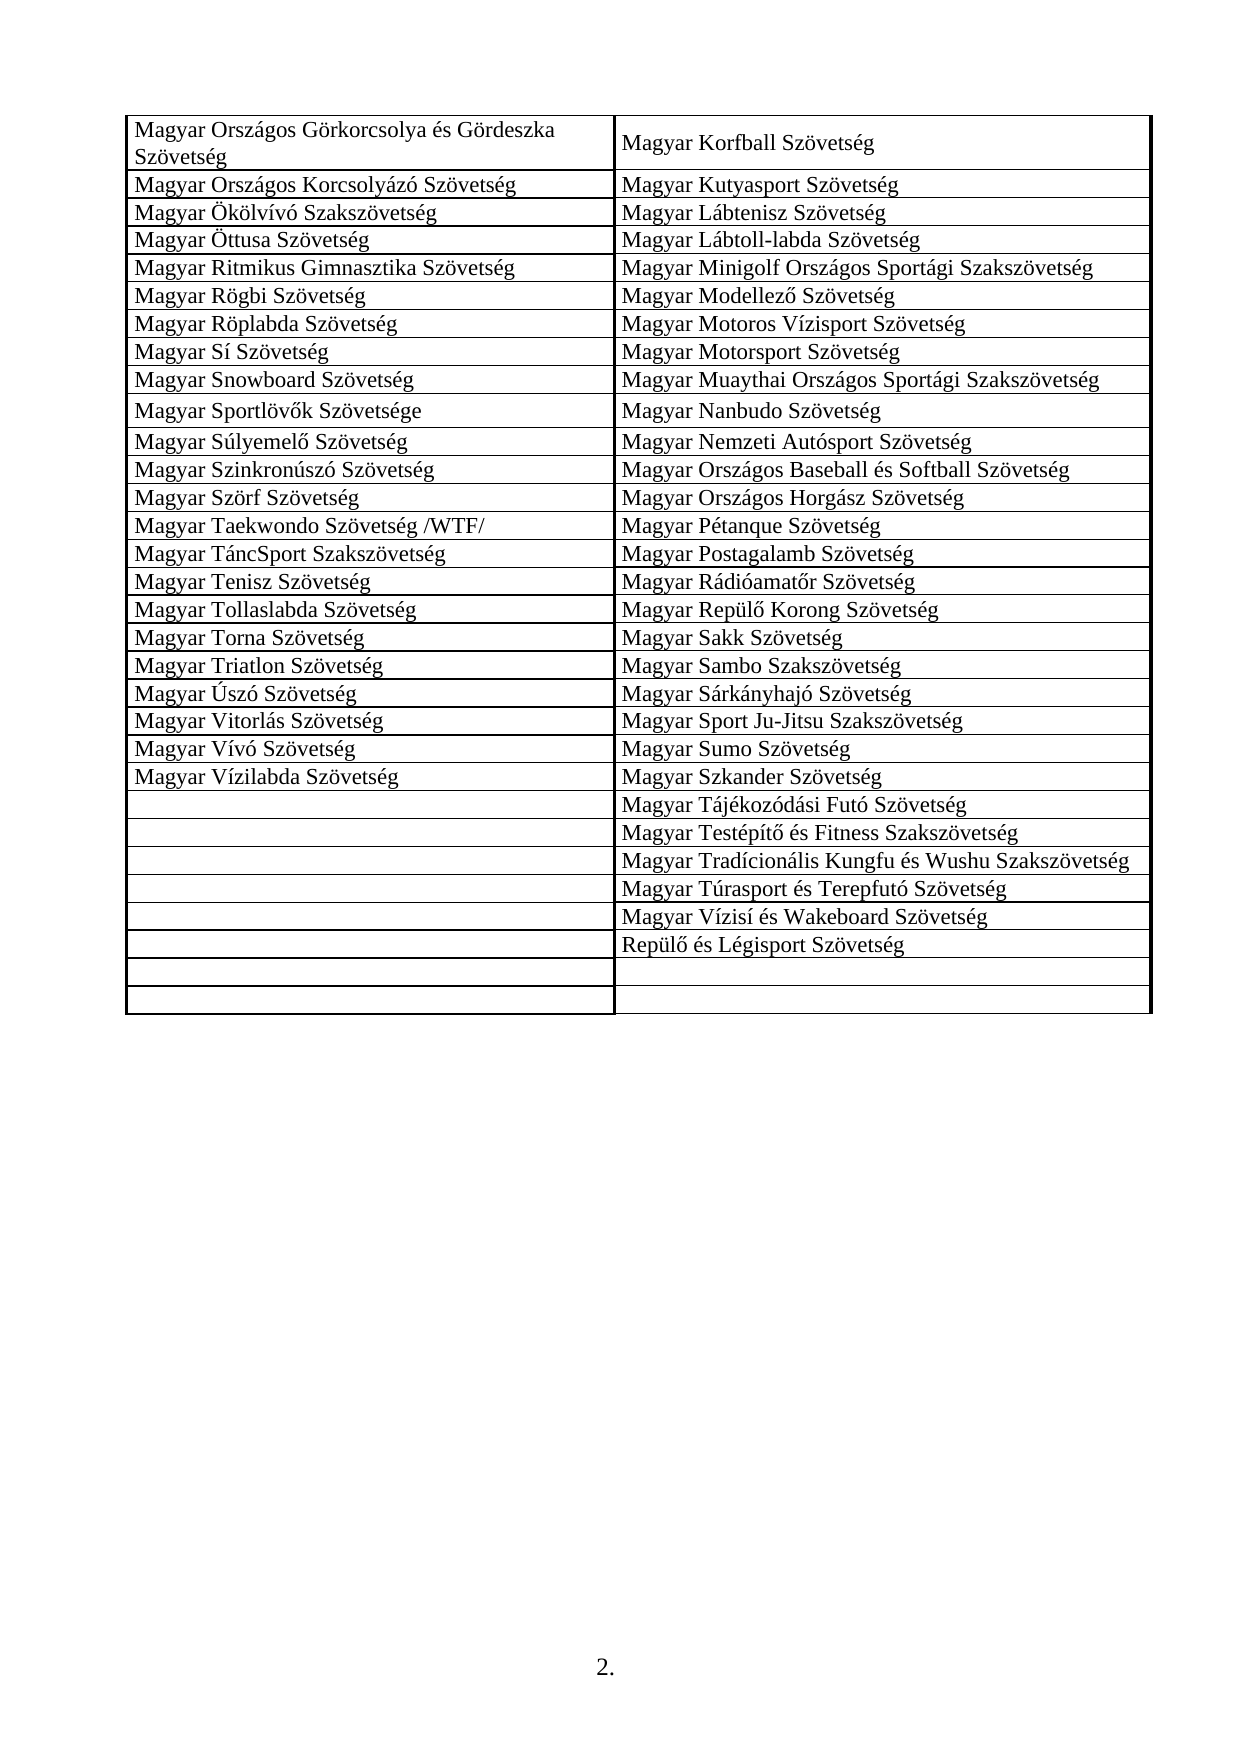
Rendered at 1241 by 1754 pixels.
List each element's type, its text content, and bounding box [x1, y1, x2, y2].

table_cell Magyar Szinkronúszó Szövetség [128, 456, 613, 483]
table_cell [128, 931, 613, 957]
table_cell [128, 987, 613, 1013]
table_cell Magyar Tollaslabda Szövetség [128, 596, 613, 622]
table_cell [128, 791, 613, 818]
table_cell Magyar Tájékozódási Futó Szövetség [616, 791, 1149, 818]
table_cell Magyar Országos Korcsolyázó Szövetség [128, 171, 613, 197]
table_cell Magyar Vívó Szövetség [128, 736, 613, 762]
table_cell Magyar Sport Ju-Jitsu Szakszövetség [616, 707, 1149, 734]
table_cell [616, 986, 1149, 1013]
table_cell Magyar Túrasport és Terepfutó Szövetség [616, 875, 1149, 901]
table_cell Magyar Motoros Vízisport Szövetség [616, 310, 1149, 337]
table_cell [128, 819, 613, 846]
table_cell Magyar Korfball Szövetség [616, 116, 1149, 169]
table_cell Magyar Sumo Szövetség [616, 735, 1149, 762]
table_cell Magyar Sportlövők Szövetsége [128, 394, 613, 427]
table_cell Magyar Tradícionális Kungfu és Wushu Szakszövetség [616, 847, 1149, 873]
table_cell Magyar Postagalamb Szövetség [616, 540, 1149, 566]
table_cell [128, 903, 613, 929]
table_cell [128, 875, 613, 901]
table_cell Magyar Lábtoll-labda Szövetség [616, 226, 1149, 253]
table_cell [616, 958, 1149, 985]
table_cell Magyar Nanbudo Szövetség [616, 394, 1149, 427]
table_cell Magyar Röplabda Szövetség [128, 310, 613, 337]
table_cell Magyar Muaythai Országos Sportági Szakszövetség [616, 366, 1149, 392]
table_cell Magyar Súlyemelő Szövetség [128, 428, 613, 455]
table_cell Magyar Szörf Szövetség [128, 484, 613, 511]
table_cell Magyar TáncSport Szakszövetség [128, 540, 613, 566]
table_cell Magyar Vízilabda Szövetség [128, 763, 613, 790]
table_cell Magyar Ritmikus Gimnasztika Szövetség [128, 255, 613, 281]
table_cell Magyar Országos Görkorcsolya és Gördeszka Szövetség [128, 116, 613, 169]
table_cell Magyar Modellező Szövetség [616, 282, 1149, 309]
table_cell Magyar Vízisí és Wakeboard Szövetség [616, 903, 1149, 929]
table_cell Magyar Motorsport Szövetség [616, 338, 1149, 364]
table_cell Magyar Lábtenisz Szövetség [616, 198, 1149, 225]
table_cell Magyar Snowboard Szövetség [128, 366, 613, 392]
table_cell Magyar Tenisz Szövetség [128, 568, 613, 594]
table_cell Magyar Pétanque Szövetség [616, 512, 1149, 538]
table_cell Magyar Ökölvívó Szakszövetség [128, 199, 613, 225]
table_cell Magyar Sárkányhajó Szövetség [616, 679, 1149, 706]
table_cell Magyar Repülő Korong Szövetség [616, 595, 1149, 622]
table_cell [128, 847, 613, 873]
table_cell Magyar Rádióamatőr Szövetség [616, 568, 1149, 594]
table_cell Magyar Torna Szövetség [128, 624, 613, 650]
table_cell Magyar Öttusa Szövetség [128, 227, 613, 253]
table_cell Magyar Vitorlás Szövetség [128, 708, 613, 734]
table_cell Magyar Sí Szövetség [128, 338, 613, 364]
table_cell Magyar Országos Horgász Szövetség [616, 484, 1149, 511]
table_cell Magyar Nemzeti Autósport Szövetség [616, 428, 1149, 455]
table_cell Magyar Testépítő és Fitness Szakszövetség [616, 819, 1149, 846]
table_cell [128, 959, 613, 985]
table_cell Repülő és Légisport Szövetség [616, 930, 1149, 957]
table_cell Magyar Országos Baseball és Softball Szövetség [616, 456, 1149, 483]
table_cell Magyar Rögbi Szövetség [128, 282, 613, 309]
table_cell Magyar Kutyasport Szövetség [616, 170, 1149, 197]
table_cell Magyar Szkander Szövetség [616, 763, 1149, 790]
table_cell Magyar Triatlon Szövetség [128, 652, 613, 678]
table_cell Magyar Minigolf Országos Sportági Szakszövetség [616, 254, 1149, 281]
table_cell Magyar Taekwondo Szövetség /WTF/ [128, 512, 613, 538]
table_cell Magyar Úszó Szövetség [128, 680, 613, 706]
table_cell Magyar Sambo Szakszövetség [616, 651, 1149, 678]
table_cell Magyar Sakk Szövetség [616, 623, 1149, 650]
